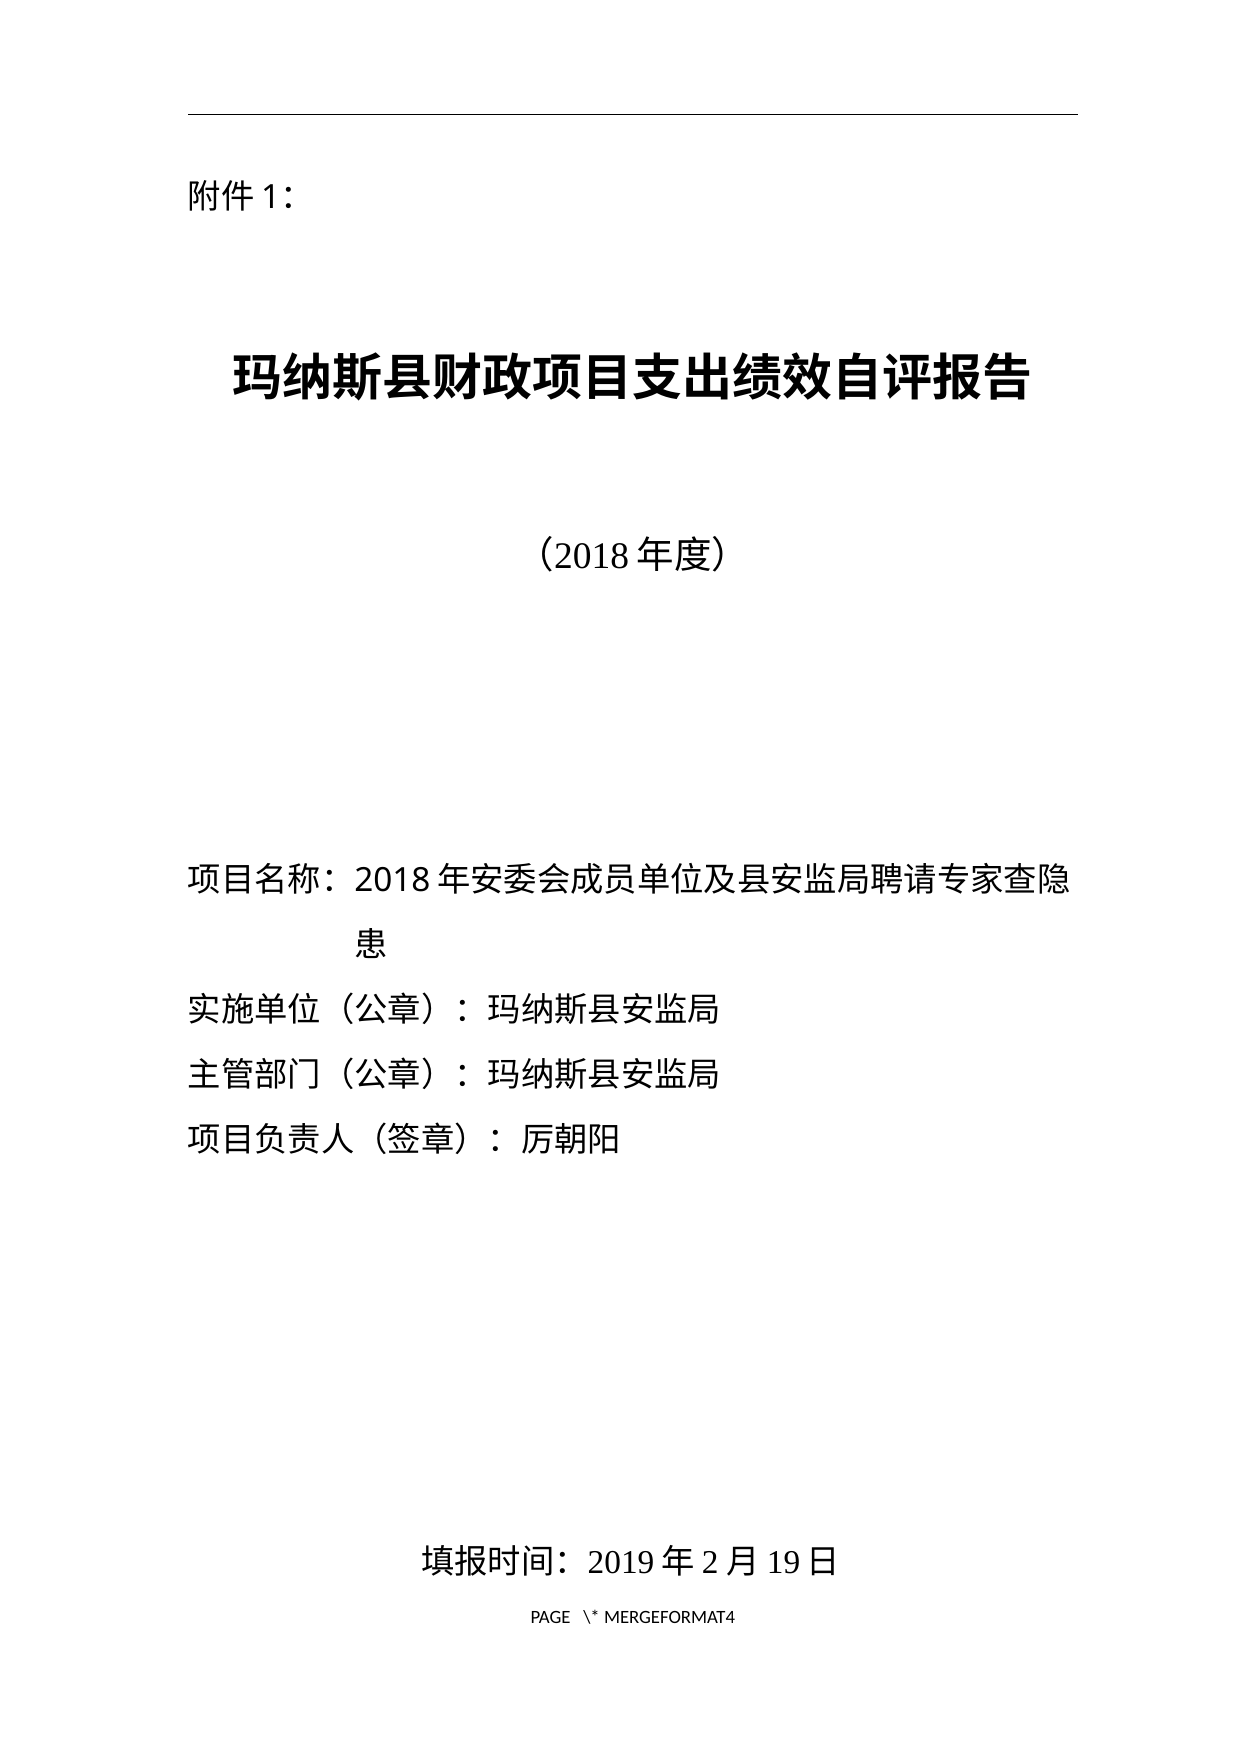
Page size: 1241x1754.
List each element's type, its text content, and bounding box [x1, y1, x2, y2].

text （2018年度） [187, 519, 1078, 584]
text 主管部门（公章）：玛纳斯县安监局 [187, 1039, 1078, 1104]
text 填报时间：2019年 2 月19日 [187, 1527, 1078, 1592]
text 实施单位（公章）：玛纳斯县安监局 [187, 974, 1078, 1039]
text 项目名称：2018年安委会成员单位及县安监局聘请专家查隐患 [187, 844, 1078, 974]
text 项目负责人（签章）：厉朝阳 [187, 1104, 1078, 1169]
text 玛纳斯县财政项目支出绩效自评报告 [187, 324, 1078, 422]
text 附件1： [187, 162, 1078, 227]
